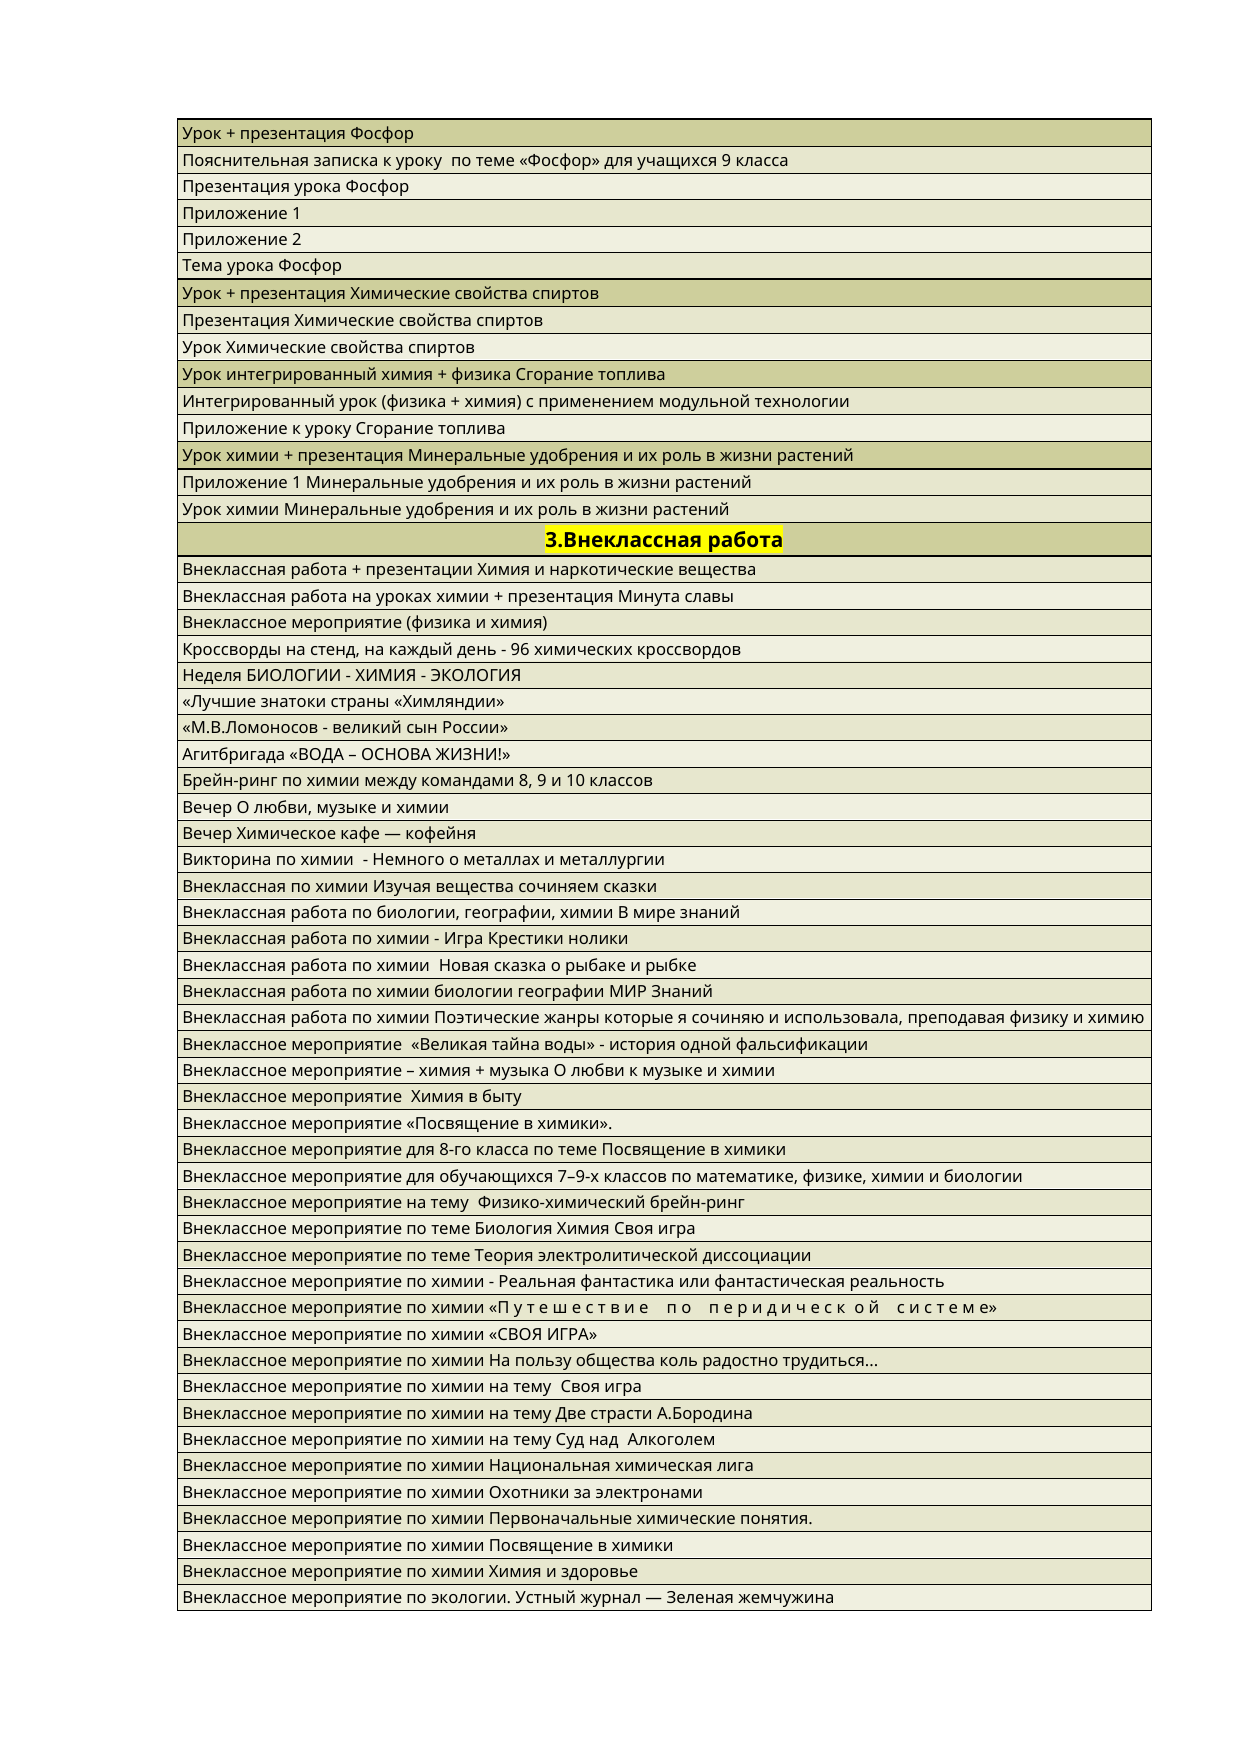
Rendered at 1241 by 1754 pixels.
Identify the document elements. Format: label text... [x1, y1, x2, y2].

table_cell Урок Химические свойства спиртов [178, 334, 1151, 359]
table_cell Внеклассное мероприятие по химии на тему Суд над Алкоголем [178, 1427, 1151, 1452]
table_cell Внеклассное мероприятие по химии Химия и здоровье [178, 1559, 1151, 1584]
table_cell Урок + презентация Химические свойства спиртов [178, 280, 1151, 306]
table_cell Внеклассное мероприятие по теме Теория электролитической диссоциации [178, 1242, 1151, 1267]
table_cell Агитбригада «ВОДА – ОСНОВА ЖИЗНИ!» [178, 741, 1151, 767]
table_cell Внеклассное мероприятие по химии Охотники за электронами [178, 1479, 1151, 1505]
table_cell Урок + презентация Фосфор [178, 120, 1151, 146]
table_cell Внеклассная работа по химии - Игра Крестики нолики [178, 926, 1151, 951]
table_cell Урок интегрированный химия + физика Сгорание топлива [178, 361, 1151, 387]
table_cell Внеклассное мероприятие (физика и химия) [178, 610, 1151, 635]
table_cell Внеклассное мероприятие для обучающихся 7–9-х классов по математике, физике, химии и биологии [178, 1163, 1151, 1188]
table_cell Внеклассное мероприятие по химии «СВОЯ ИГРА» [178, 1321, 1151, 1347]
table_cell Внеклассное мероприятие на тему Физико-химический брейн-ринг [178, 1190, 1151, 1215]
table_cell Приложение 1 [178, 200, 1151, 226]
table_cell Внеклассное мероприятие по химии на тему Две страсти А.Бородина [178, 1400, 1151, 1426]
table_cell Внеклассное мероприятие по химии Первоначальные химические понятия. [178, 1506, 1151, 1531]
table_cell Внеклассное мероприятие по химии Посвящение в химики [178, 1532, 1151, 1557]
table_cell Внеклассное мероприятие по экологии. Устный журнал — Зеленая жемчужина [178, 1585, 1151, 1610]
table_cell Тема урока Фосфор [178, 253, 1151, 278]
table_cell Презентация урока Фосфор [178, 174, 1151, 199]
table_cell Внеклассное мероприятие по химии - Реальная фантастика или фантастическая реальность [178, 1269, 1151, 1294]
table_cell Внеклассное мероприятие – химия + музыка О любви к музыке и химии [178, 1058, 1151, 1083]
table_cell Внеклассное мероприятие по химии «П у т е ш е с т в и е п о п е р и д и ч е с к о й с и с т е м е» [178, 1295, 1151, 1320]
table_cell Интегрированный урок (физика + химия) с применением модульной технологии [178, 388, 1151, 414]
table_cell Приложение к уроку Сгорание топлива [178, 415, 1151, 441]
table_cell Викторина по химии - Немного о металлах и металлургии [178, 847, 1151, 872]
table_cell Внеклассное мероприятие по теме Биология Химия Своя игра [178, 1216, 1151, 1241]
table_cell Внеклассное мероприятие по химии Национальная химическая лига [178, 1453, 1151, 1478]
table_cell Вечер Химическое кафе — кофейня [178, 821, 1151, 846]
table_cell Внеклассное мероприятие «Великая тайна воды» - история одной фальсификации [178, 1031, 1151, 1057]
table_cell Вечер О любви, музыке и химии [178, 794, 1151, 819]
table_cell Внеклассное мероприятие «Посвящение в химики». [178, 1110, 1151, 1136]
table_cell «Лучшие знатоки страны «Химляндии» [178, 689, 1151, 714]
table_cell Внеклассная работа по биологии, географии, химии В мире знаний [178, 900, 1151, 925]
table_cell 3.Внеклассная работа [178, 523, 1151, 555]
table_cell Внеклассная работа по химии биологии географии МИР Знаний [178, 979, 1151, 1004]
table_cell Внеклассная работа + презентации Химия и наркотические вещества [178, 557, 1151, 582]
table_cell Приложение 2 [178, 227, 1151, 252]
table_cell Приложение 1 Минеральные удобрения и их роль в жизни растений [178, 470, 1151, 495]
table_cell Урок химии Минеральные удобрения и их роль в жизни растений [178, 496, 1151, 522]
table_cell Кроссворды на стенд, на каждый день - 96 химических кроссвордов [178, 636, 1151, 661]
table_cell Урок химии + презентация Минеральные удобрения и их роль в жизни растений [178, 442, 1151, 468]
table_cell Внеклассная работа по химии Поэтические жанры которые я сочиняю и использовала, преподавая физику и химию [178, 1005, 1151, 1030]
table_cell Внеклассная работа по химии Новая сказка о рыбаке и рыбке [178, 952, 1151, 978]
table_cell Внеклассное мероприятие для 8-го класса по теме Посвящение в химики [178, 1137, 1151, 1162]
table_cell Внеклассное мероприятие Химия в быту [178, 1084, 1151, 1109]
table_cell Презентация Химические свойства спиртов [178, 307, 1151, 333]
table_cell Внеклассное мероприятие по химии На пользу общества коль радостно трудиться... [178, 1348, 1151, 1373]
table_cell Брейн-ринг по химии между командами 8, 9 и 10 классов [178, 768, 1151, 793]
table_cell Внеклассная по химии Изучая вещества сочиняем сказки [178, 873, 1151, 898]
table_cell Внеклассная работа на уроках химии + презентация Минута славы [178, 583, 1151, 609]
table_cell «М.В.Ломоносов - великий сын России» [178, 715, 1151, 740]
table_cell Внеклассное мероприятие по химии на тему Своя игра [178, 1374, 1151, 1399]
table_cell Неделя БИОЛОГИИ - ХИМИЯ - ЭКОЛОГИЯ [178, 663, 1151, 688]
table_cell Пояснительная записка к уроку по теме «Фосфор» для учащихся 9 класса [178, 147, 1151, 173]
